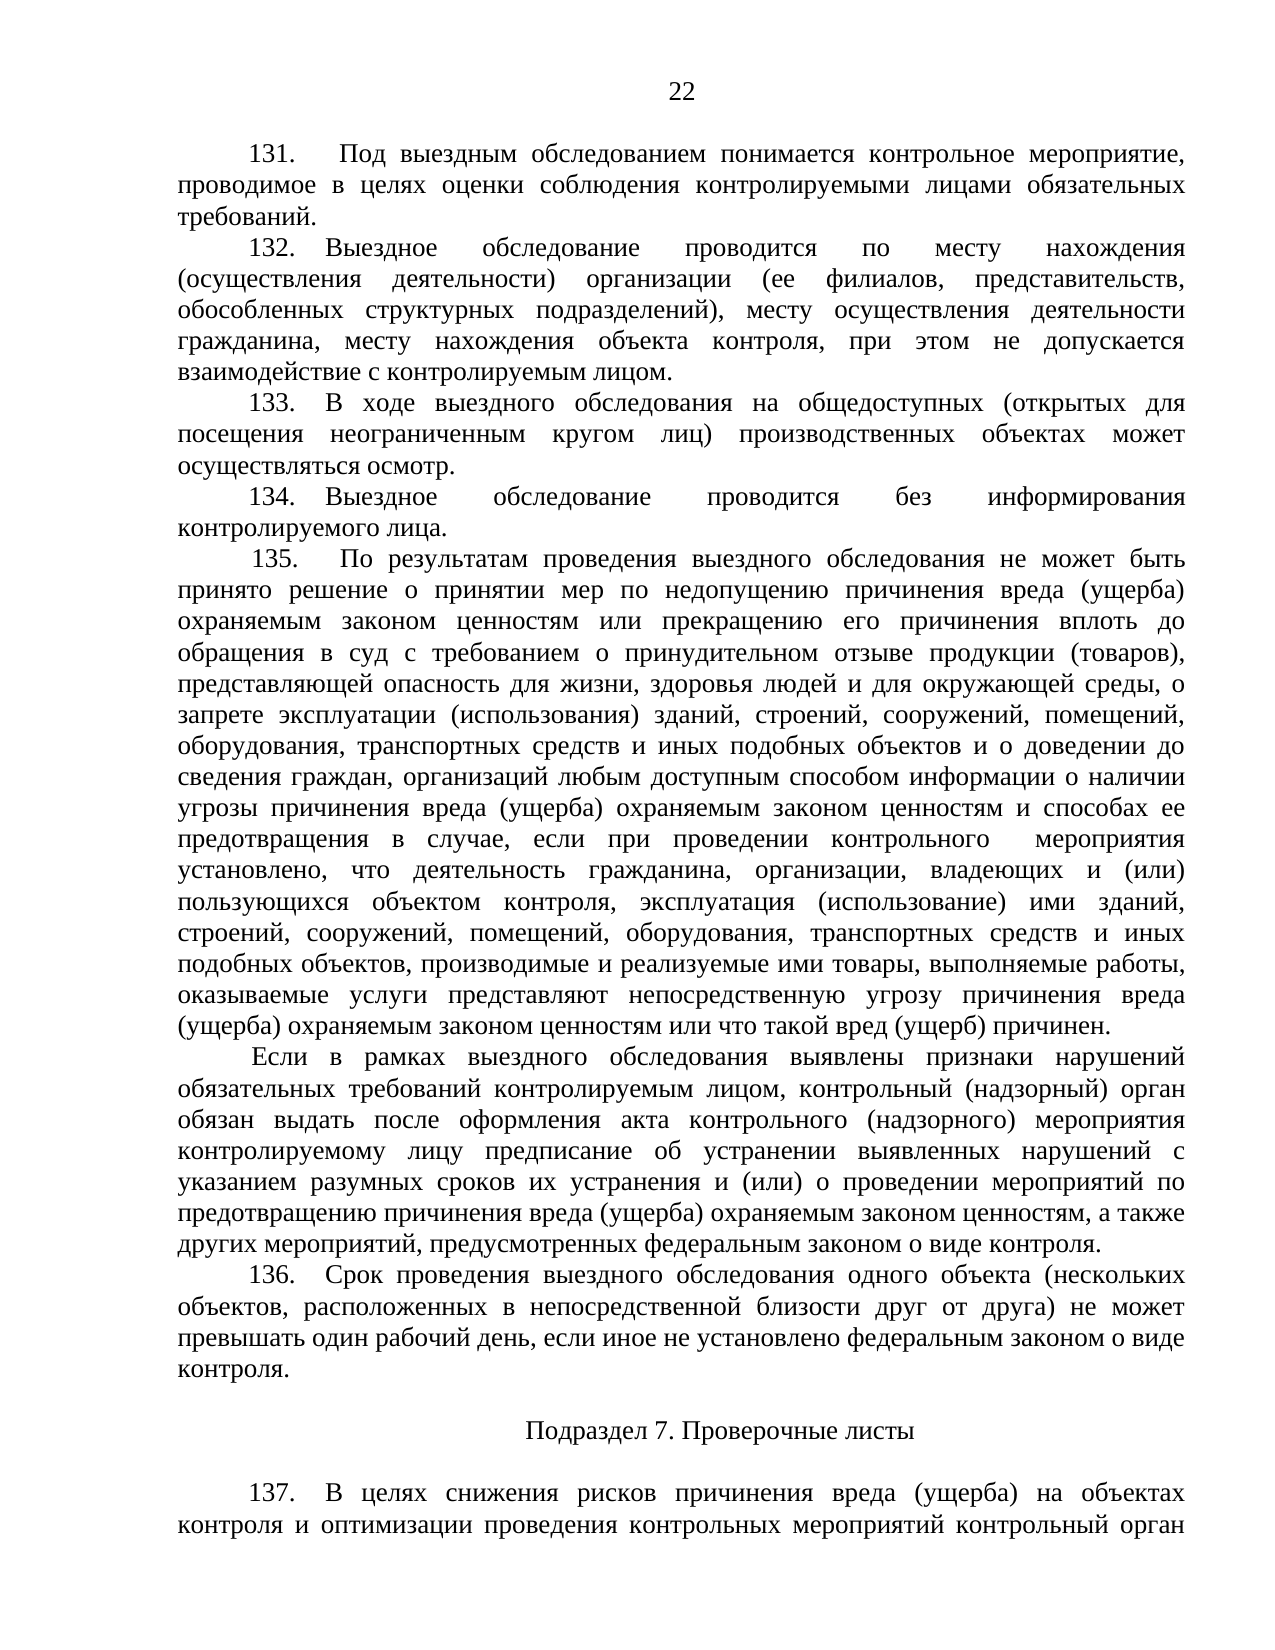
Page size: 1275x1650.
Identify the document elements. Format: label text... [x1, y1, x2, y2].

list Под выездным обследованием понимается контрольное мероприятие, проводимое в целях оценки соблюдения контролируемыми лицами обязательных требований. [177, 137, 1186, 231]
list Выездное обследование проводится без информирования контролируемого лица. [177, 480, 1186, 542]
list По результатам проведения выездного обследования не может быть принято решение о принятии мер по недопущению причинения вреда (ущерба) охраняемым законом ценностям или прекращению его причинения вплоть до обращения в суд с требованием о принудительном отзыве продукции (товаров), представляющей опасность для жизни, здоровья людей и для окружающей среды, о запрете эксплуатации (использования) зданий, строений, сооружений, помещений, оборудования, транспортных средств и иных подобных объектов и о доведении до сведения граждан, организаций любым доступным способом информации о наличии угрозы причинения вреда (ущерба) охраняемым законом ценностям и способах ее предотвращения в случае, если при проведении контрольного мероприятия установлено, что деятельность гражданина, организации, владеющих и (или) пользующихся объектом контроля, эксплуатация (использование) ими зданий, строений, сооружений, помещений, оборудования, транспортных средств и иных подобных объектов, производимые и реализуемые ими товары, выполняемые работы, оказываемые услуги представляют непосредственную угрозу причинения вреда (ущерба) охраняемым законом ценностям или что такой вред (ущерб) причинен. [177, 542, 1186, 1041]
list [177, 1477, 1186, 1539]
list Выездное обследование проводится по месту нахождения (осуществления деятельности) организации (ее филиалов, представительств, обособленных структурных подразделений), месту осуществления деятельности гражданина, месту нахождения объекта контроля, при этом не допускается взаимодействие с контролируемым лицом. [177, 231, 1186, 386]
list Срок проведения выездного обследования одного объекта (нескольких объектов, расположенных в непосредственной близости друг от друга) не может превышать один рабочий день, если иное не установлено федеральным законом о виде контроля. [177, 1258, 1186, 1383]
list В ходе выездного обследования на общедоступных (открытых для посещения неограниченным кругом лиц) производственных объектах может осуществляться осмотр. [177, 386, 1186, 480]
text Если в рамках выездного обследования выявлены признаки нарушений обязательных требований контролируемым лицом, контрольный (надзорный) орган обязан выдать после оформления акта контрольного (надзорного) мероприятия контролируемому лицу предписание об устранении выявленных нарушений с указанием разумных сроков их устранения и (или) о проведении мероприятий по предотвращению причинения вреда (ущерба) охраняемым законом ценностям, а также других мероприятий, предусмотренных федеральным законом о виде контроля. [177, 1041, 1186, 1258]
text Подраздел 7. Проверочные листы [254, 1414, 1186, 1445]
